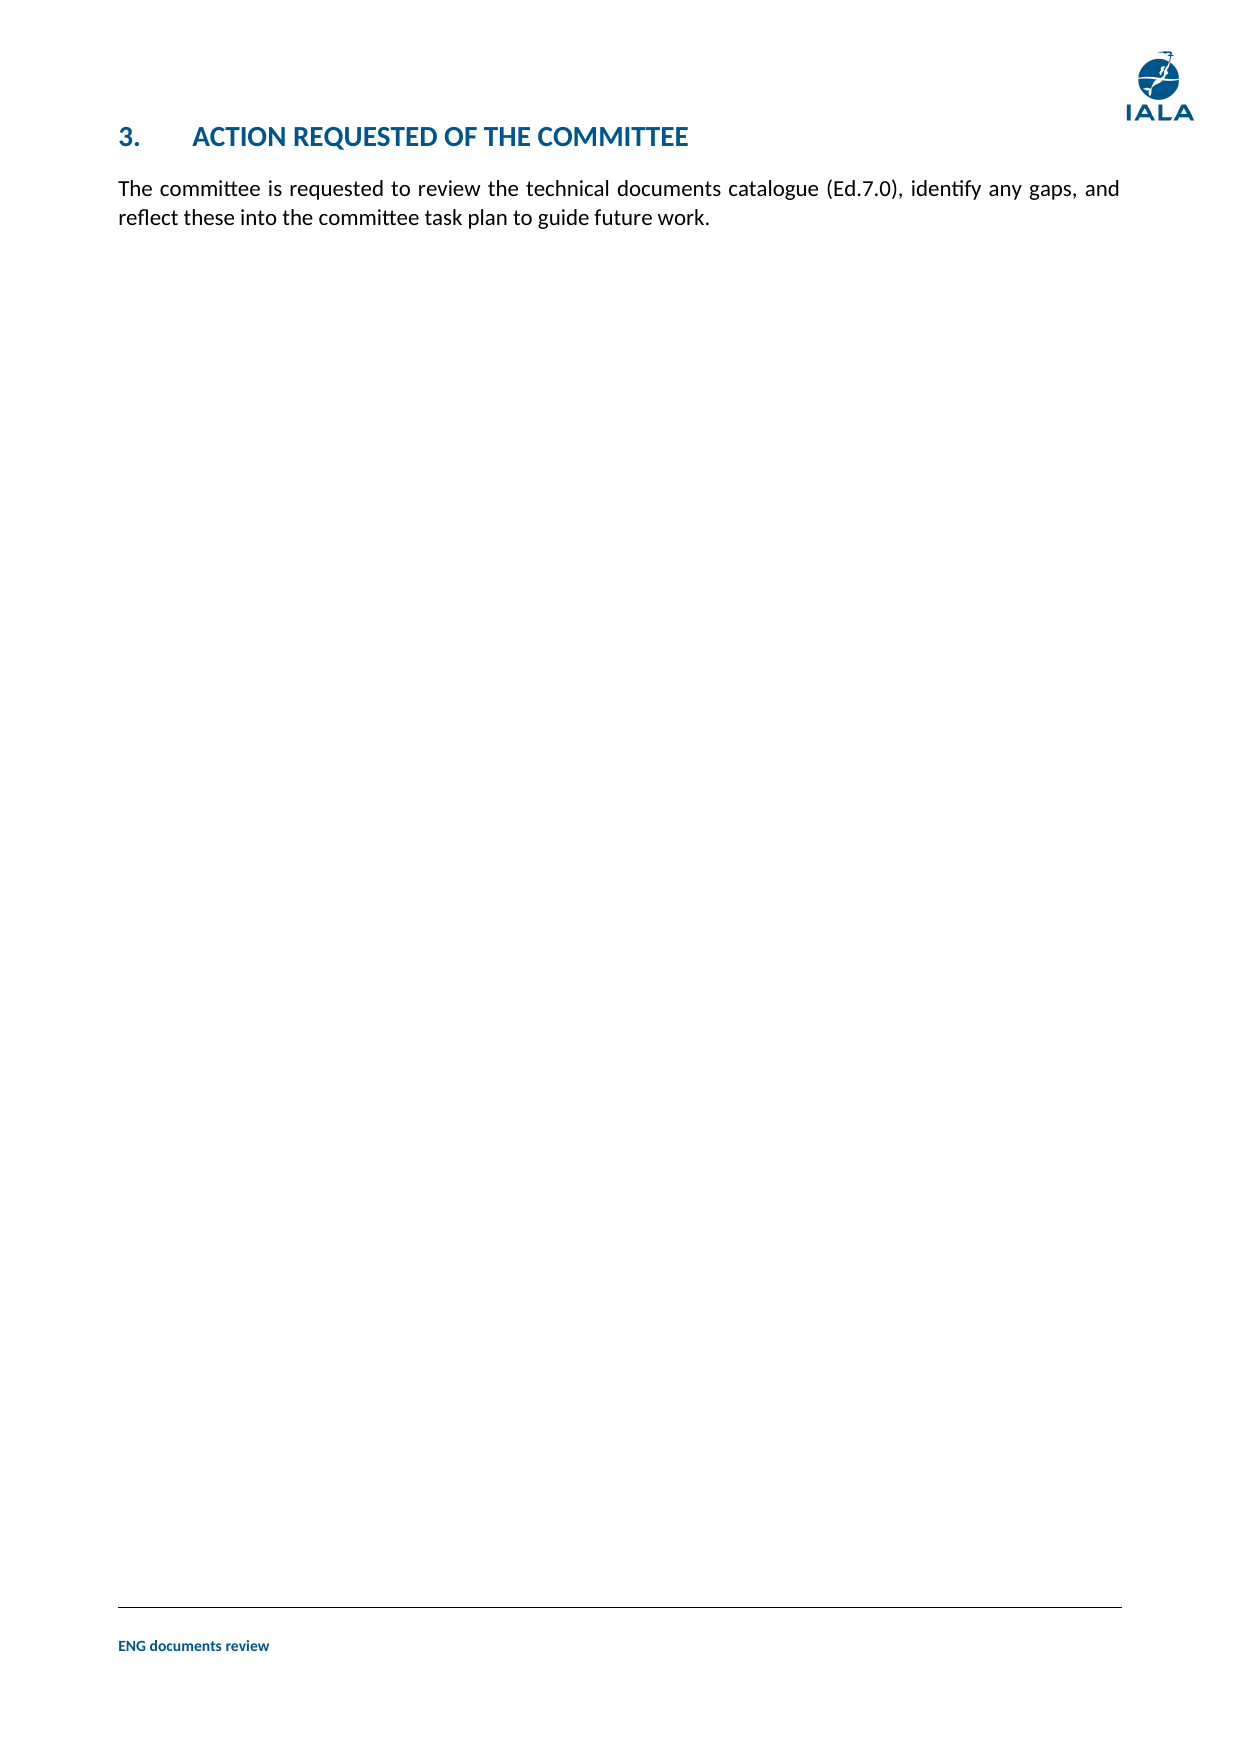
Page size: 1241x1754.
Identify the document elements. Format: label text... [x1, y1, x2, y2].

text The committee is requested to review the technical documents catalogue (Ed.7.0), identify any gaps, and reflect these into the committee task plan to guide future work. [118, 174, 1122, 231]
picture [1111, 43, 1206, 136]
subtitle Action requested of the Committee [118, 118, 1122, 154]
